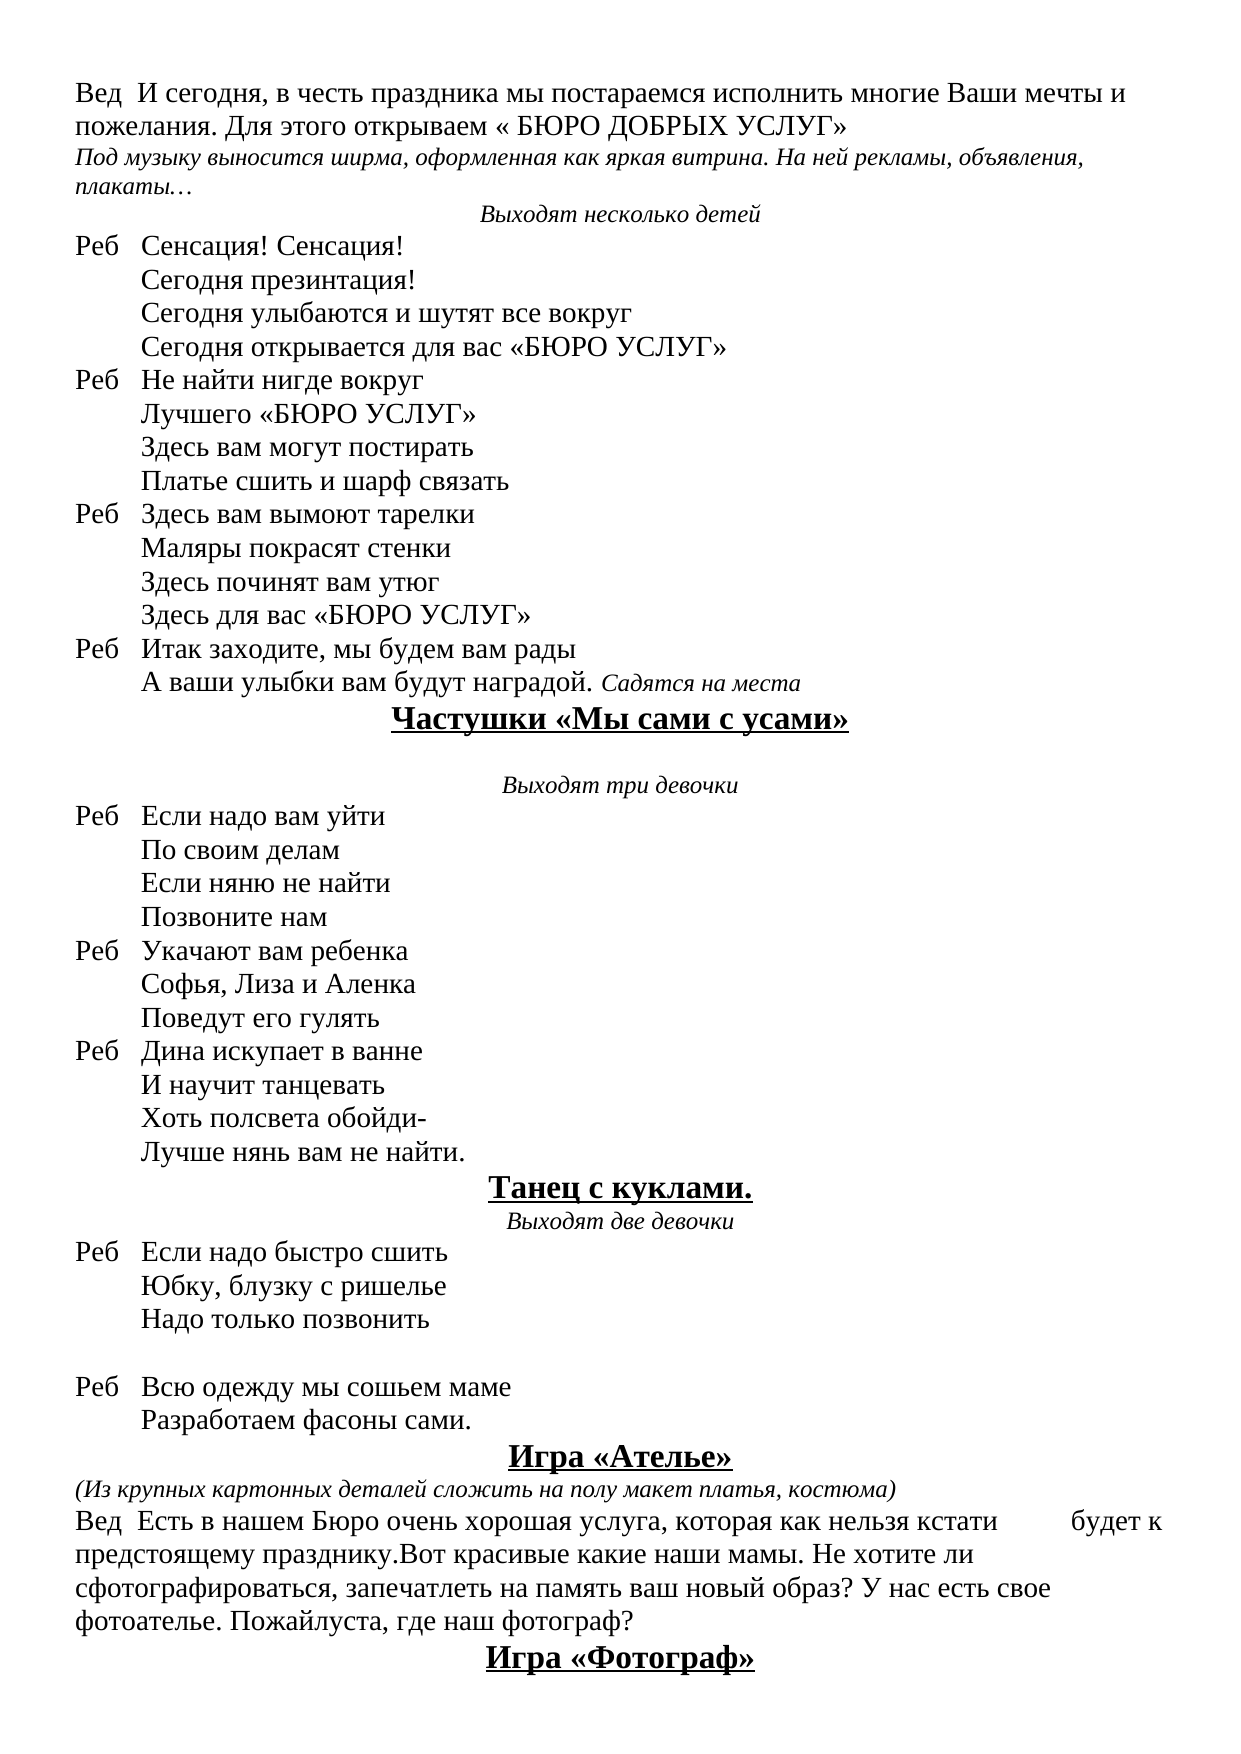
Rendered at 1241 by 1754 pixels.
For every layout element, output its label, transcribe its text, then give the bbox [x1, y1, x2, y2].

text Реб Если надо быстро сшить [75, 1234, 1165, 1268]
text Реб Сенсация! Сенсация! [75, 228, 1165, 262]
text По своим делам [75, 832, 1165, 866]
text Здесь вам могут постирать [75, 429, 1165, 463]
text Юбку, блузку с ришелье [75, 1268, 1165, 1302]
text Платье сшить и шарф связать [75, 463, 1165, 497]
text Сегодня презинтация! [75, 262, 1165, 295]
text Реб Укачают вам ребенка [75, 933, 1165, 966]
text Реб Не найти нигде вокруг [75, 362, 1165, 396]
text Реб Итак заходите, мы будем вам рады [75, 631, 1165, 664]
text Игра «Ателье» [75, 1436, 1165, 1474]
text Реб Дина искупает в ванне [75, 1033, 1165, 1067]
text Вед И сегодня, в честь праздника мы постараемся исполнить многие Ваши мечты и пожелания. Для этого открываем « БЮРО ДОБРЫХ УСЛУГ» [75, 75, 1165, 142]
text Выходят три девочки [75, 770, 1165, 798]
text Реб Если надо вам уйти [75, 798, 1165, 832]
text Выходят несколько детей [75, 199, 1165, 228]
text Игра «Фотограф» [75, 1637, 1165, 1675]
text Лучшего «БЮРО УСЛУГ» [75, 396, 1165, 429]
text Софья, Лиза и Аленка [75, 966, 1165, 1000]
text Позвоните нам [75, 899, 1165, 933]
text Лучше нянь вам не найти. [75, 1134, 1165, 1167]
text Реб Всю одежду мы сошьем маме [75, 1369, 1165, 1402]
text Здесь для вас «БЮРО УСЛУГ» [75, 597, 1165, 631]
text Танец с куклами. [75, 1167, 1165, 1206]
text Сегодня улыбаются и шутят все вокруг [75, 295, 1165, 329]
text Вед Есть в нашем Бюро очень хорошая услуга, которая как нельзя кстати будет к предстоящему празднику.Вот красивые какие наши мамы. Не хотите ли сфотографироваться, запечатлеть на память ваш новый образ? У нас есть свое фотоателье. Пожайлуста, где наш фотограф? [75, 1503, 1165, 1637]
text Поведут его гулять [75, 1000, 1165, 1033]
text И научит танцевать [75, 1067, 1165, 1100]
text Под музыку выносится ширма, оформленная как яркая витрина. На ней рекламы, объявления, плакаты… [75, 142, 1165, 199]
text Разработаем фасоны сами. [75, 1402, 1165, 1436]
text Хоть полсвета обойди- [75, 1100, 1165, 1134]
text А ваши улыбки вам будут наградой. Садятся на места [75, 664, 1165, 698]
text Сегодня открывается для вас «БЮРО УСЛУГ» [75, 329, 1165, 362]
text Частушки «Мы сами с усами» [75, 698, 1165, 736]
text (Из крупных картонных деталей сложить на полу макет платья, костюма) [75, 1474, 1165, 1503]
text Маляры покрасят стенки [75, 530, 1165, 564]
text Здесь починят вам утюг [75, 564, 1165, 597]
text Реб Здесь вам вымоют тарелки [75, 497, 1165, 530]
text Надо только позвонить [75, 1302, 1165, 1335]
text Если няню не найти [75, 866, 1165, 899]
text Выходят две девочки [75, 1206, 1165, 1234]
